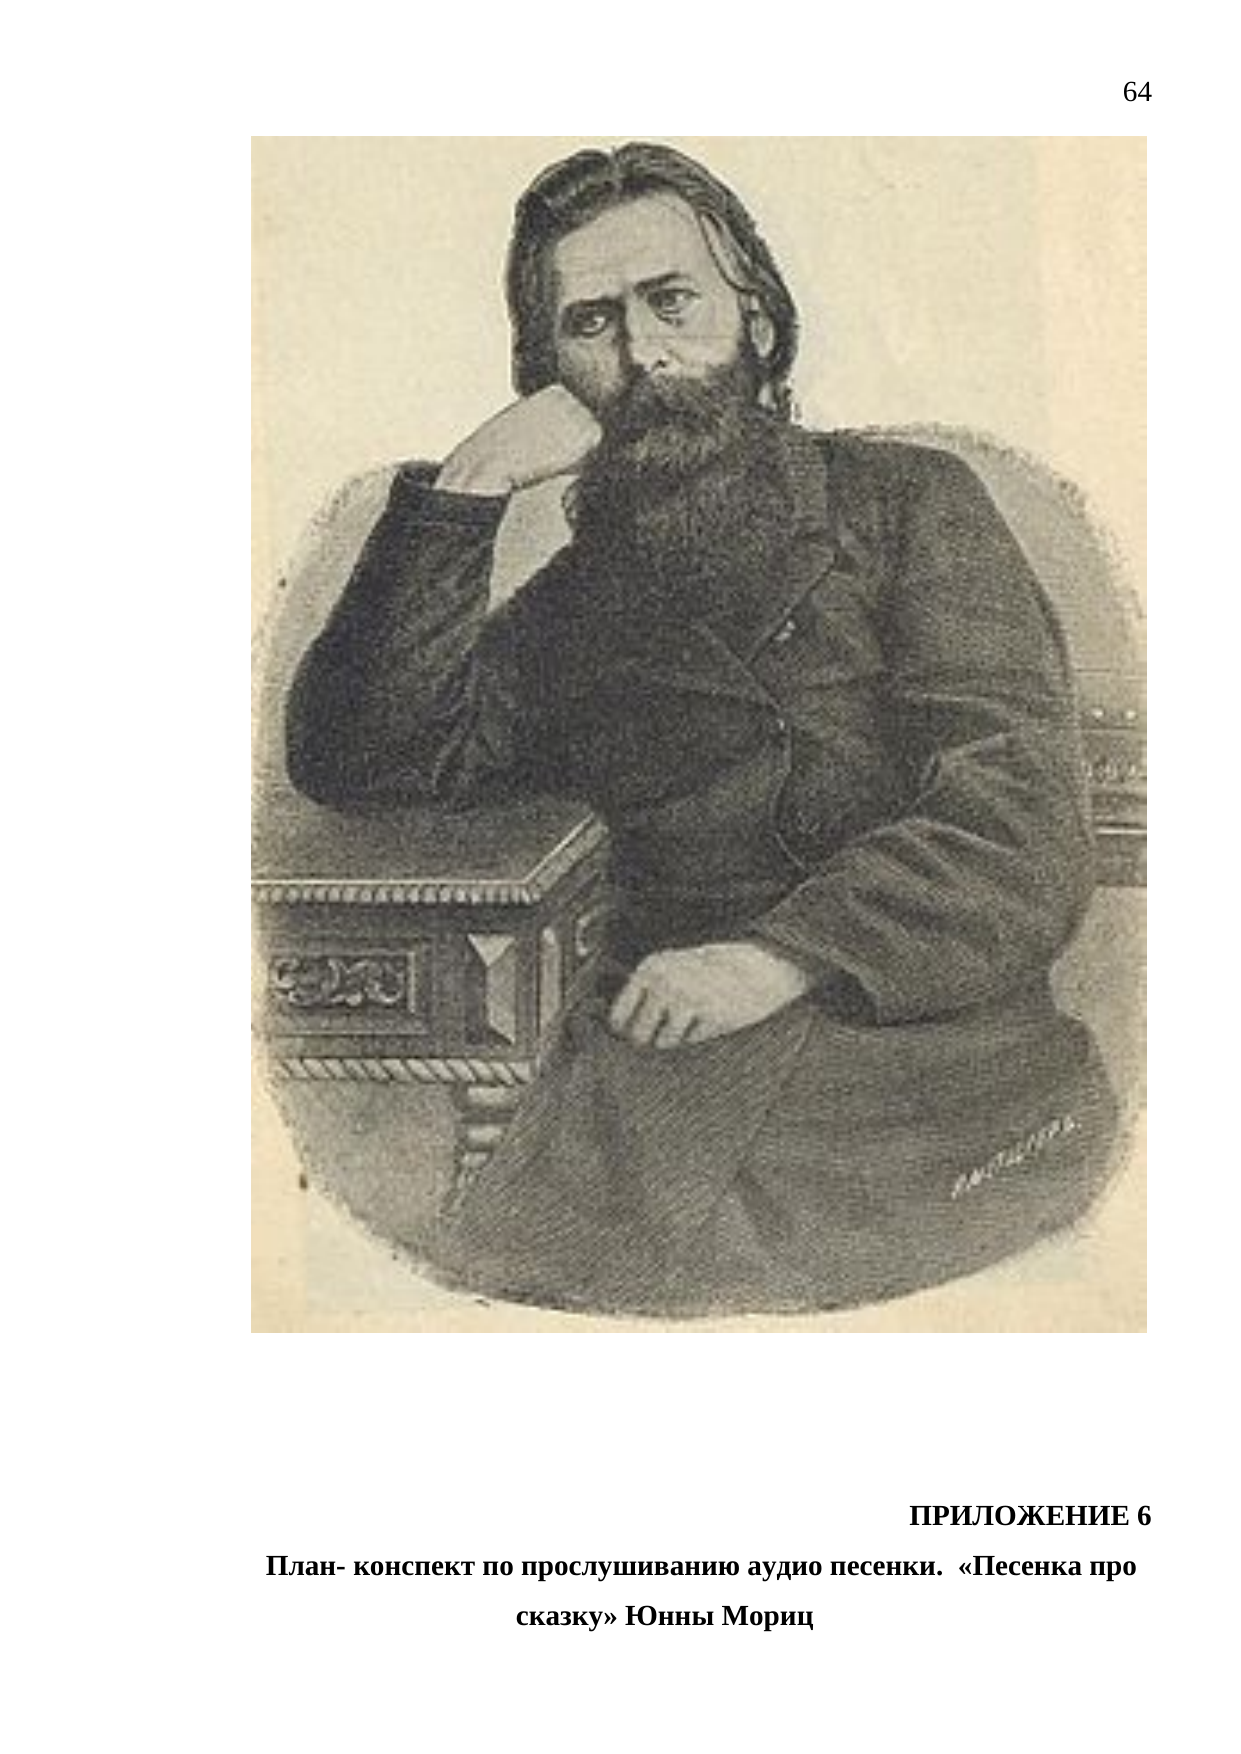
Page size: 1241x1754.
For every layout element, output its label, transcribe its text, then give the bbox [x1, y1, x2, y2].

text ПРИЛОЖЕНИЕ 6 [177, 1498, 1152, 1531]
picture [251, 136, 1147, 1333]
text План- конспект по прослушиванию аудио песенки. «Песенка про сказку» Юнны Мориц [177, 1548, 1152, 1632]
